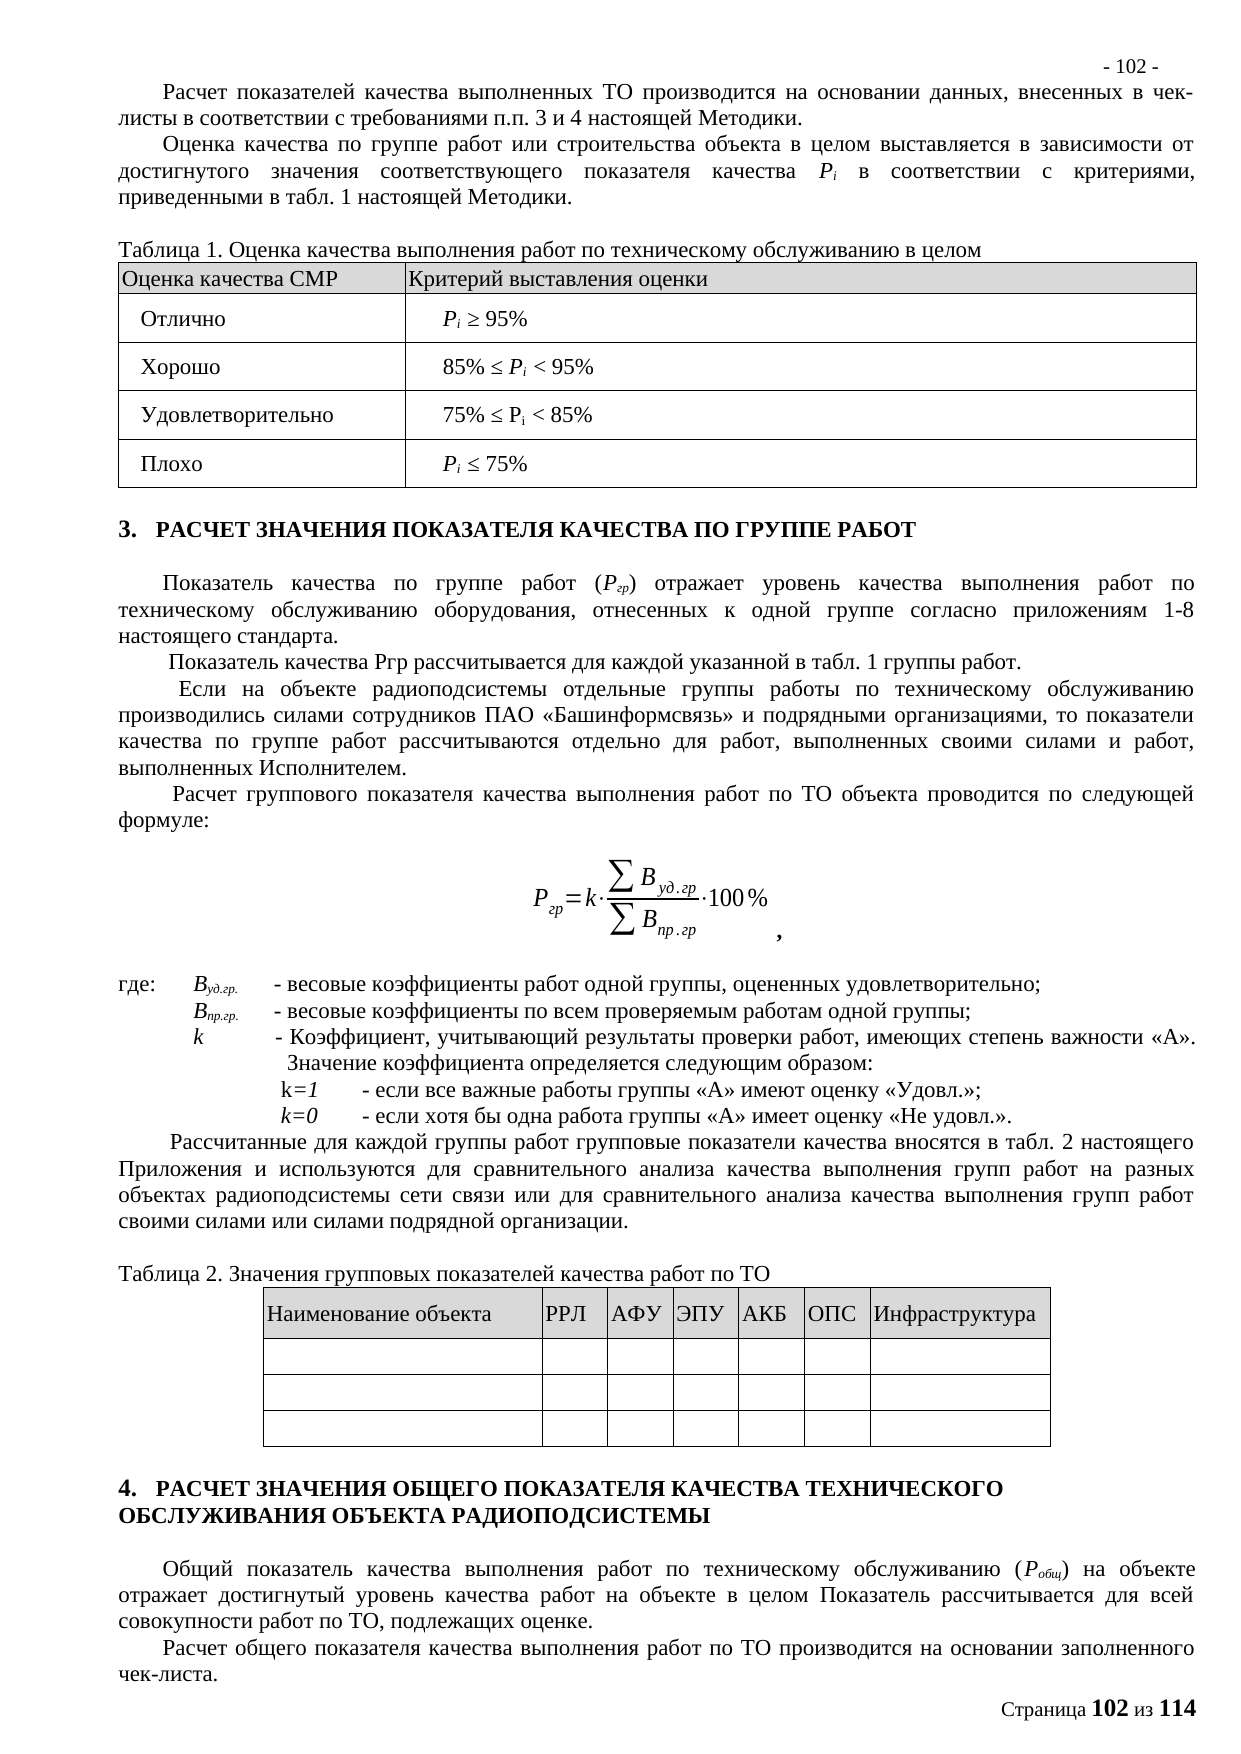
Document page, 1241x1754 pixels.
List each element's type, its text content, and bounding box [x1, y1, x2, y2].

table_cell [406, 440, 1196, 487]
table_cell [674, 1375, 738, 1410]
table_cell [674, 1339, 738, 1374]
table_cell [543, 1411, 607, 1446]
text Таблица 2. Значения групповых показателей качества работ по ТО [118, 1260, 1196, 1287]
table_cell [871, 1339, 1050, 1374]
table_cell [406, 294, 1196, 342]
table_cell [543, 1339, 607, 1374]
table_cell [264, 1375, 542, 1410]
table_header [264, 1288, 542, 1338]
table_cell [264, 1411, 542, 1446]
text k=1 - если все важные работы группы «А» имеют оценку «Удовл.»; [281, 1076, 1196, 1102]
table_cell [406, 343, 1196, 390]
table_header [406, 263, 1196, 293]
list Оценка качества по группе работ или строительства объекта в целом выставляется в зависимости от достигнутого значения соответствующего показателя качества Pi в соответствии с критериями, приведенными в табл. 1 настоящей Методики. [118, 130, 1196, 209]
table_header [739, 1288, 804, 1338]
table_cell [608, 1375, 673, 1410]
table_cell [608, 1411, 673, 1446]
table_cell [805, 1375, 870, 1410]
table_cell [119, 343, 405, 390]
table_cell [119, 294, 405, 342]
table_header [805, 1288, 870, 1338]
list Показатель качества Ргр рассчитывается для каждой указанной в табл. 1 группы работ. [118, 648, 1196, 675]
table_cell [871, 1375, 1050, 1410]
text Впр.гр. - весовые коэффициенты по всем проверяемым работам одной группы; [118, 997, 1196, 1023]
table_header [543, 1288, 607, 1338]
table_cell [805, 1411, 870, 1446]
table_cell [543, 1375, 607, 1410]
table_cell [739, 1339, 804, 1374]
list Если на объекте радиоподсистемы отдельные группы работы по техническому обслуживанию производились силами сотрудников ПАО «Башинформсвязь» и подрядными организациями, то показатели качества по группе работ рассчитываются отдельно для работ, выполненных своими силами и работ, выполненных Исполнителем. [118, 675, 1196, 780]
text Таблица 1. Оценка качества выполнения работ по техническому обслуживанию в целом [118, 236, 1196, 262]
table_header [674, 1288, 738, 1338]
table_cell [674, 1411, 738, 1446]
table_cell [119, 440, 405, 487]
text k - Коэффициент, учитывающий результаты проверки работ, имеющих степень важности «А». Значение коэффициента определяется следующим образом: [118, 1023, 1196, 1076]
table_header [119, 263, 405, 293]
list Расчет общего показателя качества выполнения работ по ТО производится на основании заполненного чек-листа. [118, 1634, 1196, 1686]
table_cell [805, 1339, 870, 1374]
text рАСЧЕТ значения общего показателя качества технического ОБСЛУЖИВАНИЯ ОБЪЕКТА радиоподсистемы [118, 1473, 1196, 1528]
list Расчет показателей качества выполненных ТО производится на основании данных, внесенных в чек-листы в соответствии с требованиями п.п. 3 и 4 настоящей Методики. [118, 78, 1196, 130]
list Рассчитанные для каждой группы работ групповые показатели качества вносятся в табл. 2 настоящего Приложения и используются для сравнительного анализа качества выполнения групп работ на разных объектах радиоподсистемы сети связи или для сравнительного анализа качества выполнения групп работ своими силами или силами подрядной организации. [118, 1128, 1196, 1234]
text , [118, 859, 1196, 944]
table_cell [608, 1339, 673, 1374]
list Общий показатель качества выполнения работ по техническому обслуживанию (Робщ) на объекте отражает достигнутый уровень качества работ на объекте в целом Показатель рассчитывается для всей совокупности работ по ТО, подлежащих оценке. [118, 1555, 1196, 1634]
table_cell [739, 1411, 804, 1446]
text РАСЧЕТ значения показателя качества ПО ГРУППЕ РАБОТ [118, 514, 1196, 543]
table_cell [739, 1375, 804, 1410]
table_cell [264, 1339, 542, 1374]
text k=0 - если хотя бы одна работа группы «А» имеет оценку «Не удовл.». [281, 1102, 1196, 1128]
list Расчет группового показателя качества выполнения работ по ТО объекта проводится по следующей формуле: [118, 780, 1196, 833]
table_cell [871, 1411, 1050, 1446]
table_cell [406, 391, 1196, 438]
text где: Вуд.гр. - весовые коэффициенты работ одной группы, оцененных удовлетворительно; [118, 970, 1196, 997]
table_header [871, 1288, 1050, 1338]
list Показатель качества по группе работ (Ргр) отражает уровень качества выполнения работ по техническому обслуживанию оборудования, отнесенных к одной группе согласно приложениям 1-8 настоящего стандарта. [118, 569, 1196, 648]
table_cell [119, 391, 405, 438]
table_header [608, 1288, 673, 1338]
